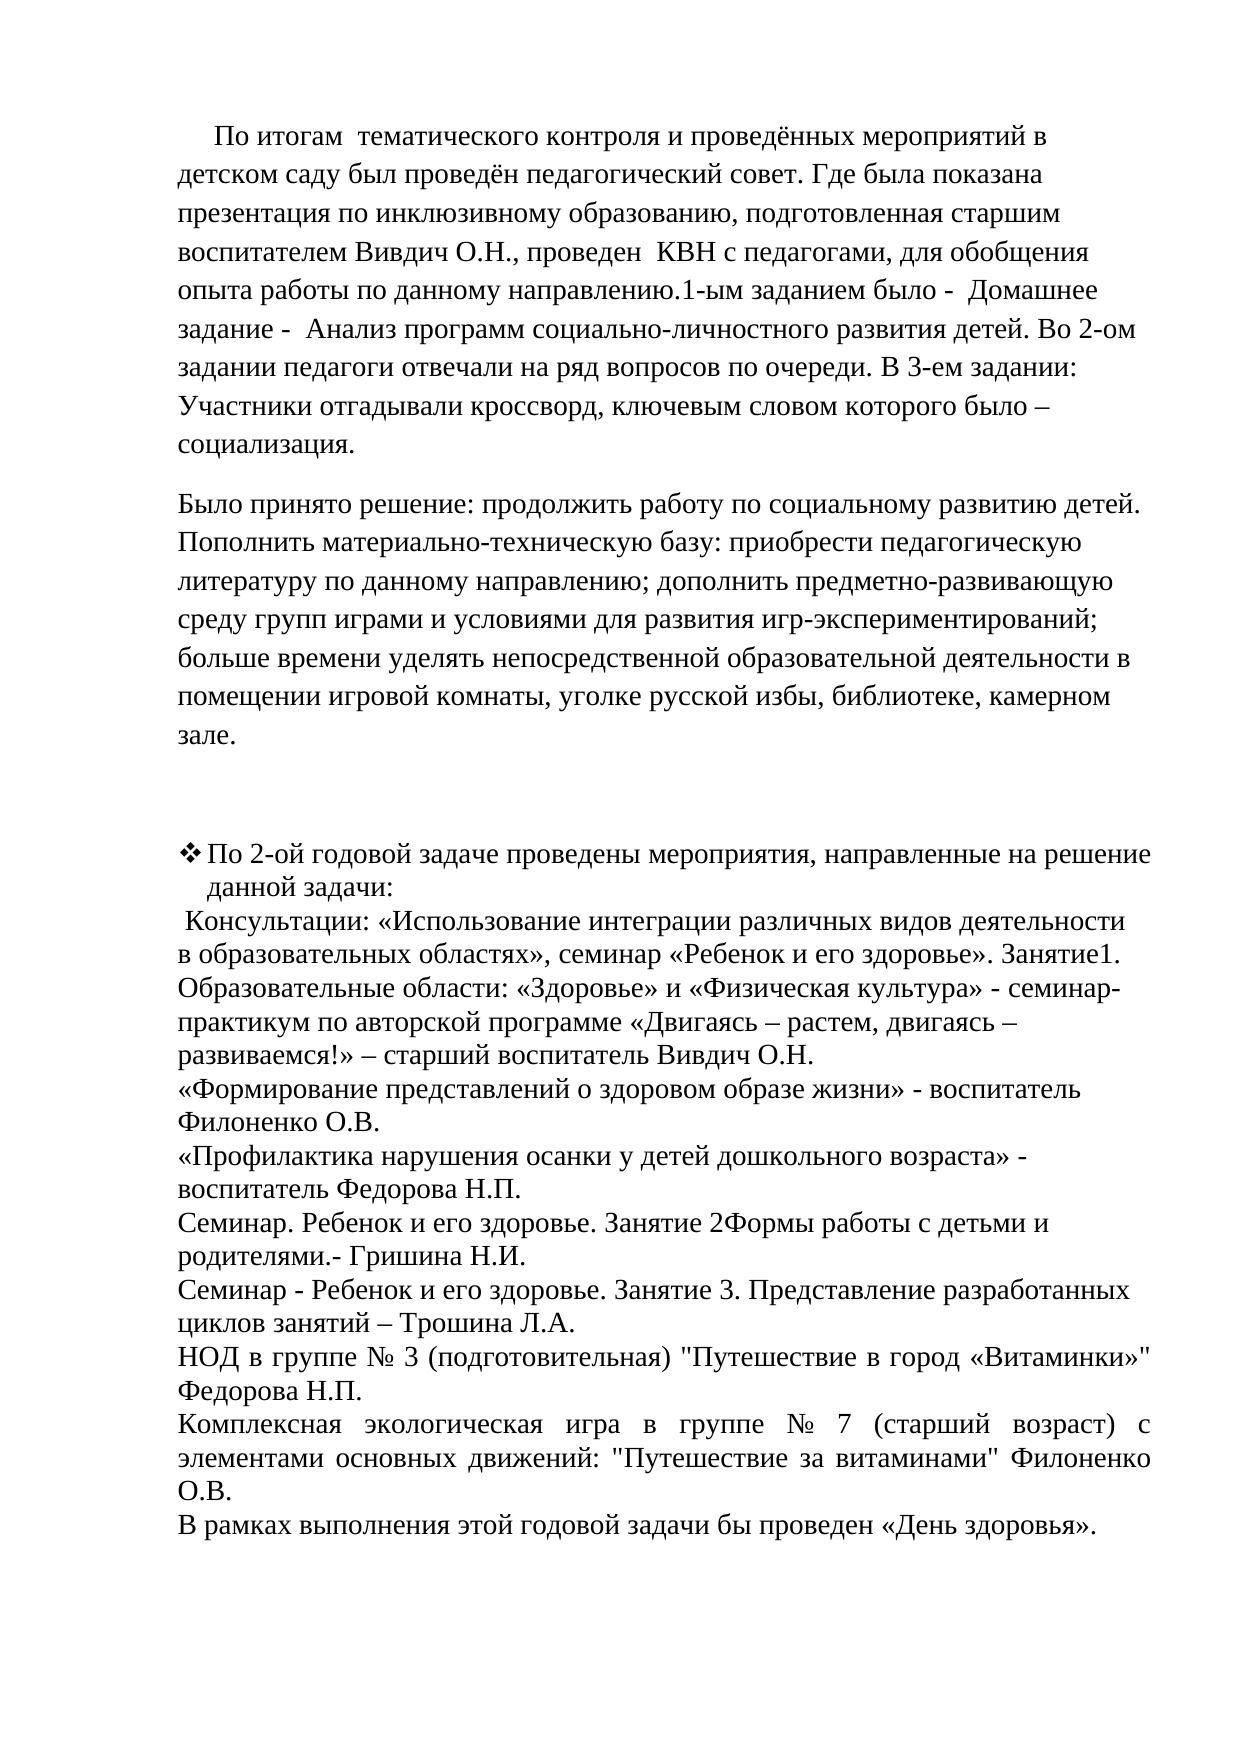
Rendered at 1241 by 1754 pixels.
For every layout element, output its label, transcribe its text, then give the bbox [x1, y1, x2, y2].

text НОД в группе № 3 (подготовительная) "Путешествие в город «Витаминки»" Федорова Н.П. [177, 1339, 1152, 1406]
text Консультации: «Использование интеграции различных видов деятельности в образовательных областях», семинар «Ребенок и его здоровье». Занятие1. Образовательные области: «Здоровье» и «Физическая культура» - семинар-практикум по авторской программе «Двигаясь – растем, двигаясь – развиваемся!» – старший воспитатель Вивдич О.Н. [177, 903, 1152, 1071]
list По 2-ой годовой задаче проведены мероприятия, направленные на решение данной задачи: [177, 836, 1152, 903]
text Семинар - Ребенок и его здоровье. Занятие 3. Представление разработанных циклов занятий – Трошина Л.А. [177, 1272, 1152, 1339]
text В рамках выполнения этой годовой задачи бы проведен «День здоровья». [177, 1507, 1152, 1540]
text «Формирование представлений о здоровом образе жизни» - воспитатель Филоненко О.В. [177, 1071, 1152, 1138]
text По итогам тематического контроля и проведённых мероприятий в детском саду был проведён педагогический совет. Где была показана презентация по инклюзивному образованию, подготовленная старшим воспитателем Вивдич О.Н., проведен КВН с педагогами, для обобщения опыта работы по данному направлению.1-ым заданием было - Домашнее задание - Анализ программ социально-личностного развития детей. Во 2-ом задании педагоги отвечали на ряд вопросов по очереди. В 3-ем задании: Участники отгадывали кроссворд, ключевым словом которого было – социализация. [177, 118, 1152, 460]
text Было принято решение: продолжить работу по социальному развитию детей. Пополнить материально-техническую базу: приобрести педагогическую литературу по данному направлению; дополнить предметно-развивающую среду групп играми и условиями для развития игр-экспериментирований; больше времени уделять непосредственной образовательной деятельности в помещении игровой комнаты, уголке русской избы, библиотеке, камерном зале. [177, 486, 1152, 751]
text Семинар. Ребенок и его здоровье. Занятие 2Формы работы с детьми и родителями.- Гришина Н.И. [177, 1205, 1152, 1272]
text Комплексная экологическая игра в группе № 7 (старший возраст) с элементами основных движений: "Путешествие за витаминами" Филоненко О.В. [177, 1406, 1152, 1507]
text «Профилактика нарушения осанки у детей дошкольного возраста» - воспитатель Федорова Н.П. [177, 1138, 1152, 1205]
